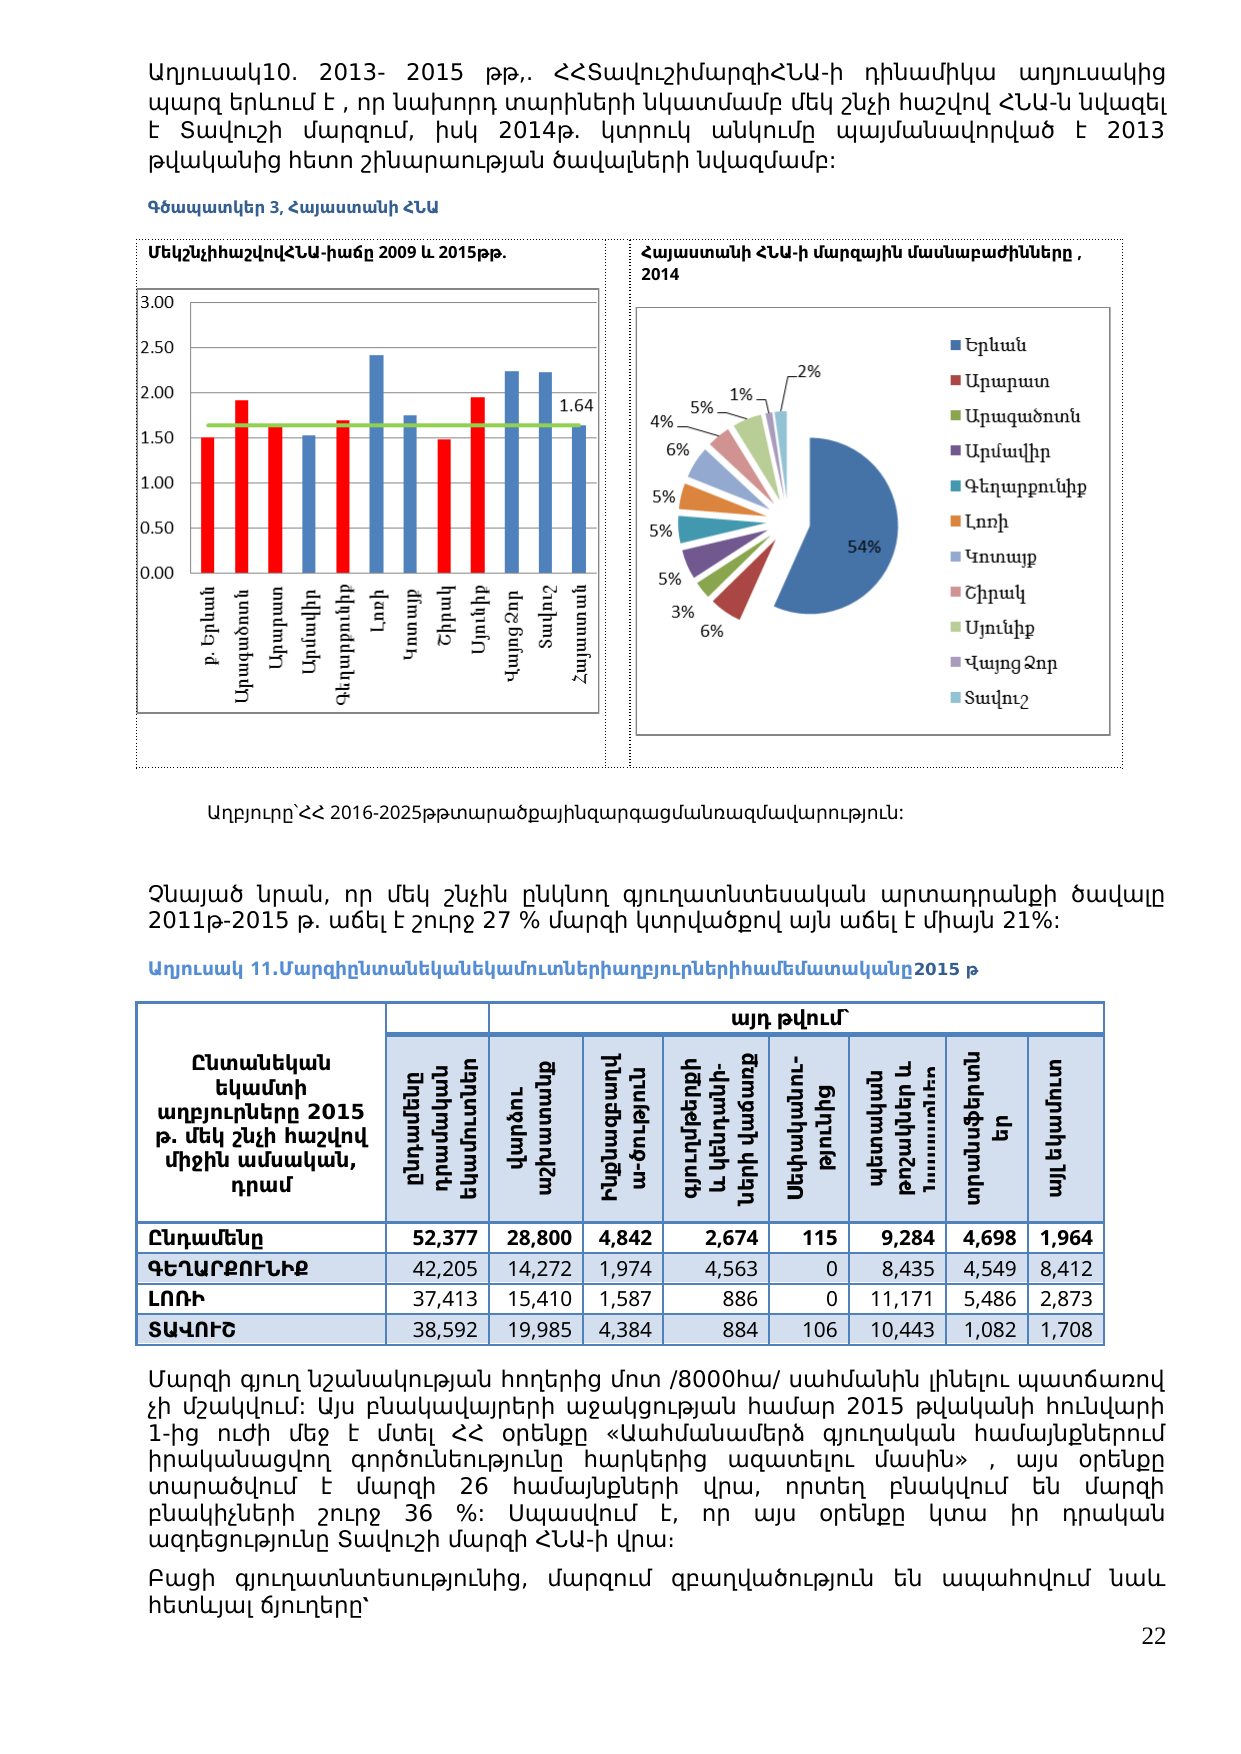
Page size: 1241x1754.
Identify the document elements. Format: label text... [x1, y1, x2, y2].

table_cell 4,384 [584, 1315, 662, 1343]
table_cell վարձու աշխատանք [490, 1037, 582, 1221]
table_cell 106 [770, 1315, 848, 1343]
table_cell 884 [664, 1315, 768, 1343]
table_header [605, 239, 630, 767]
table_cell 15,410 [490, 1285, 582, 1313]
table_cell այլ եկամուտ [1029, 1037, 1103, 1221]
table_cell 2,873 [1029, 1285, 1103, 1313]
table_header Ընտանեկան եկամտի աղբյուրները 2015 թ․ մեկ շնչի հաշվով միջին ամսական, դրամ [138, 1004, 385, 1221]
table_cell 28,800 [490, 1224, 582, 1252]
table_cell 0 [770, 1285, 848, 1313]
table_cell 4,698 [947, 1224, 1027, 1252]
table_cell 1,082 [947, 1315, 1027, 1343]
table_cell 0 [770, 1254, 848, 1282]
table_cell 2,674 [664, 1224, 768, 1252]
table_header ՄեկշնչիհաշվովՀՆԱ-իաճը 2009 և 2015թթ. [136, 239, 605, 767]
table_header այդ թվում` [490, 1004, 1103, 1032]
table_cell ԼՈՌԻ [138, 1285, 385, 1313]
table_cell 14,272 [490, 1254, 582, 1282]
table_cell 4,563 [664, 1254, 768, 1282]
table_cell ՏԱՎՈՒՇ [138, 1315, 385, 1343]
text Մարզի գյուղ նշանակության հողերից մոտ /8000հա/ սահմանին լինելու պատճառով չի մշակվում: Այս բնակավայրերի աջակցության համար 2015 թվականի հունվարի 1-ից ուժի մեջ է մտել ՀՀ օրենքը «Աահմանամերձ գյուղական համայնքներում իրականացվող գործունեությունը հարկերից ազատելու մասին» , այս օրենքը տարածվում է մարզի 26 համայնքների վրա, որտեղ բնակվում են մարզի բնակիչների շուրջ 36 %: Սպասվում է, որ այս օրենքը կտա իր դրական ազդեցությունը Տավուշի մարզի ՀՆԱ-ի վրա։ [148, 1366, 1166, 1553]
text Աղյուսակ 11.Մարզիընտանեկանեկամուտներիաղբյուրներիհամեմատականը2015 թ [148, 955, 1166, 981]
table_cell գյուղմթերքի և կենդանի- ների վաճառք [664, 1037, 768, 1221]
text Չնայած նրան, որ մեկ շնչին ընկնող գյուղատնտեսական արտադրանքի ծավալը 2011թ-2015 թ. աճել է շուրջ 27 % մարզի կտրվածքով այն աճել է միայն 21%: [148, 881, 1166, 934]
table_cell ԳԵՂԱՐՔՈՒՆԻՔ [138, 1254, 385, 1282]
table_header [387, 1004, 488, 1032]
table_cell 8,412 [1029, 1254, 1103, 1282]
table_cell 4,549 [947, 1254, 1027, 1282]
table_cell 5,486 [947, 1285, 1027, 1313]
table_cell 19,985 [490, 1315, 582, 1343]
table_cell 1,587 [584, 1285, 662, 1313]
table_cell 11,171 [850, 1285, 945, 1313]
table_cell 1,708 [1029, 1315, 1103, 1343]
table_cell տրանսֆերտներ [947, 1037, 1027, 1221]
text Գծապատկեր 3, Հայաստանի ՀՆԱ [148, 196, 1166, 218]
table_cell 1,974 [584, 1254, 662, 1282]
table_cell Ընդամենը [138, 1224, 385, 1252]
table_cell պետական թոշակներ և նպաստներ [850, 1037, 945, 1221]
table_cell 37,413 [387, 1285, 488, 1313]
table_cell 52,377 [387, 1224, 488, 1252]
table_cell 38,592 [387, 1315, 488, 1343]
table_cell 886 [664, 1285, 768, 1313]
text Բացի գյուղատնտեսությունից, մարզում զբաղվածություն են ապահովում նաև հետևյալ ճյուղերը՝ [148, 1566, 1166, 1619]
table_cell Ինքնազբաղվա-ծություն [584, 1037, 662, 1221]
table_cell 42,205 [387, 1254, 488, 1282]
table_cell 9,284 [850, 1224, 945, 1252]
table_cell 4,842 [584, 1224, 662, 1252]
table_cell 115 [770, 1224, 848, 1252]
table_cell Սեփականու-թյունից եկամուտ [770, 1037, 848, 1221]
table_cell 10,443 [850, 1315, 945, 1343]
table_cell ընդամենը դրամական եկամուտներ [387, 1037, 488, 1221]
table_cell 8,435 [850, 1254, 945, 1282]
table_cell 1,964 [1029, 1224, 1103, 1252]
table_header Հայաստանի ՀՆԱ-ի մարզային մասնաբաժինները , 2014 [630, 239, 1122, 767]
text Աղբյուրը՝ՀՀ 2016-2025թթտարածքայինզարգացմանռազմավարություն: [148, 799, 1166, 825]
